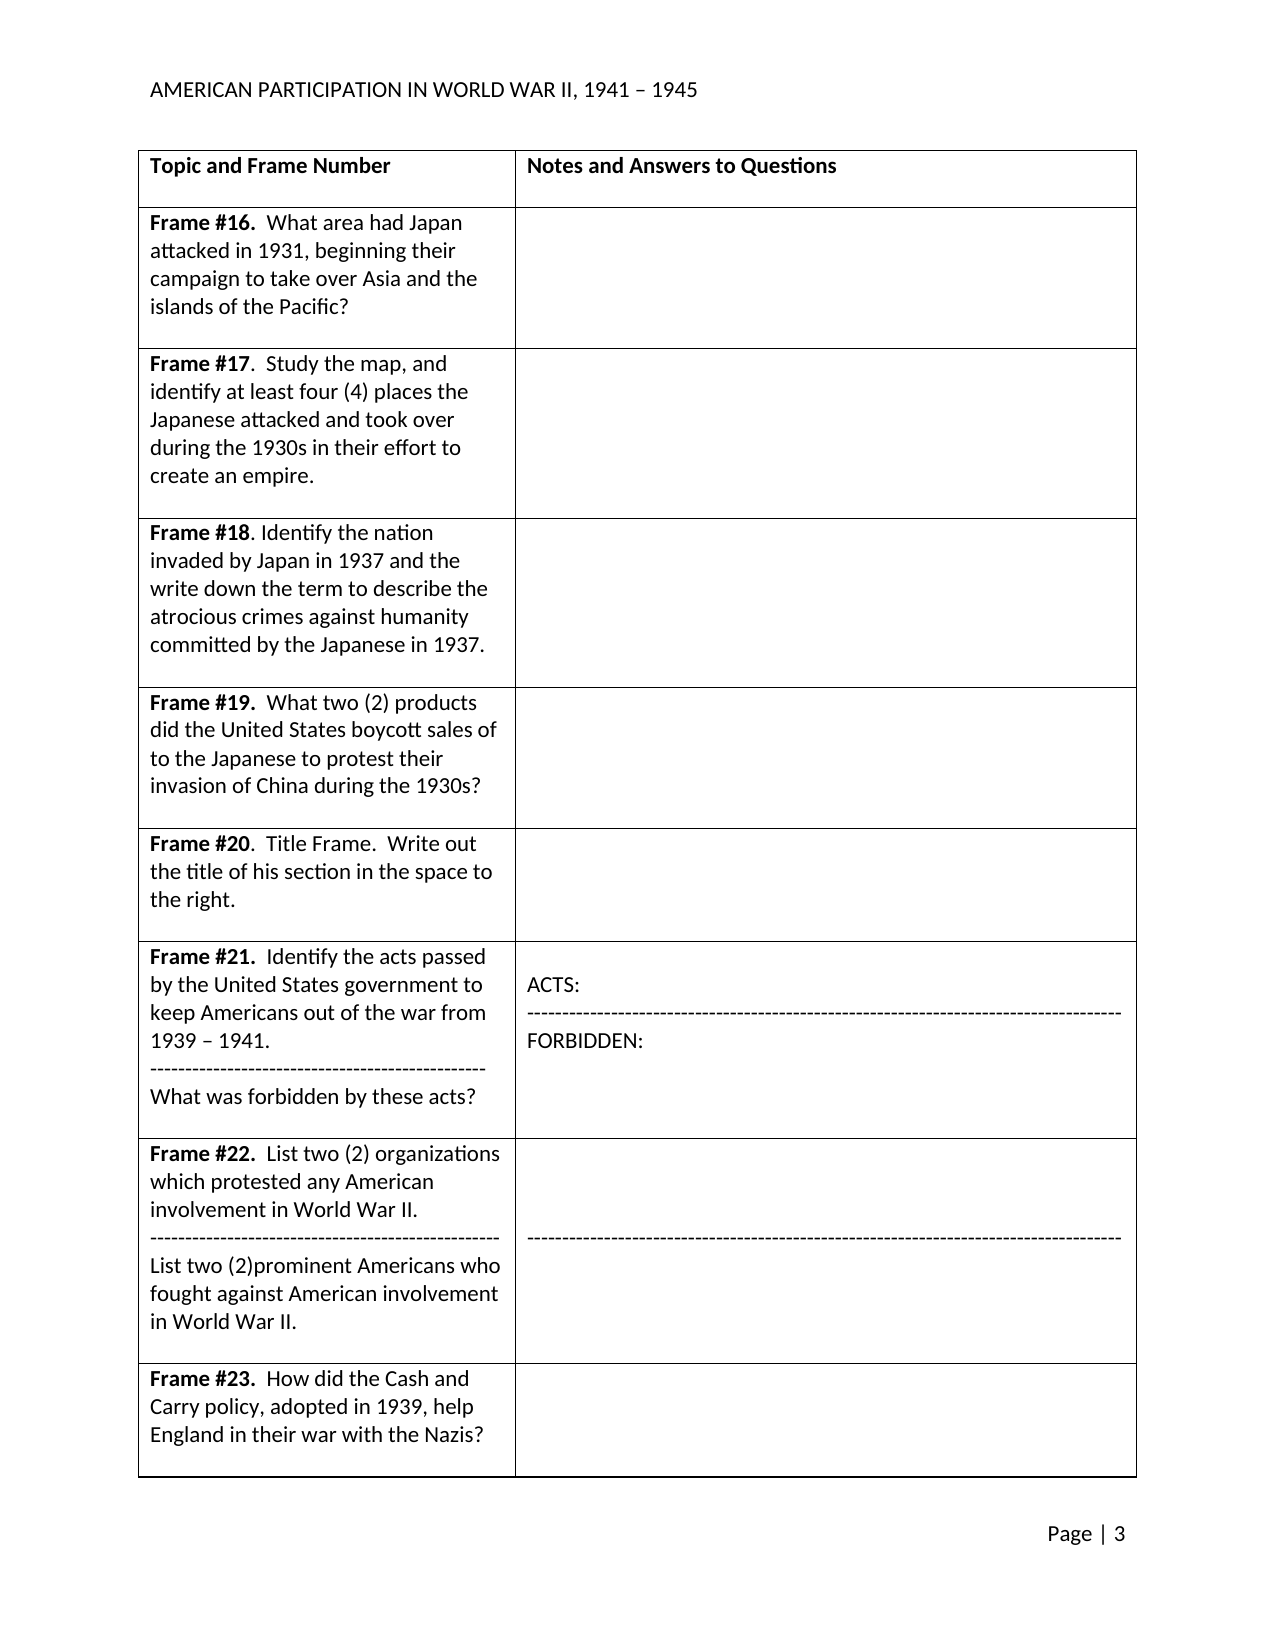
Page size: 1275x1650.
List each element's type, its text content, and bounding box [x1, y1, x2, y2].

table_cell ACTS: ------------------------------------------------------------------------------------- FORBIDDEN: [516, 942, 1136, 1138]
table_cell [516, 208, 1136, 348]
table_cell [516, 688, 1136, 828]
table_cell ------------------------------------------------------------------------------------- [516, 1139, 1136, 1363]
table_cell Notes and Answers to Questions [516, 151, 1136, 207]
table_cell [516, 519, 1136, 687]
table_cell Frame #17. Study the map, and identify at least four (4) places the Japanese attacked and took over during the 1930s in their effort to create an empire. [139, 349, 515, 517]
table_cell [516, 1364, 1136, 1476]
table_cell Frame #21. Identify the acts passed by the United States government to keep Americans out of the war from 1939 – 1941. ------------------------------------------------ What was forbidden by these acts? [139, 942, 515, 1138]
table_cell [516, 349, 1136, 517]
table_cell Frame #19. What two (2) products did the United States boycott sales of to the Japanese to protest their invasion of China during the 1930s? [139, 688, 515, 828]
table_cell Frame #23. How did the Cash and Carry policy, adopted in 1939, help England in their war with the Nazis? [139, 1364, 515, 1476]
table_cell [516, 829, 1136, 941]
table_cell Frame #18. Identify the nation invaded by Japan in 1937 and the write down the term to describe the atrocious crimes against humanity committed by the Japanese in 1937. [139, 519, 515, 687]
table_cell Topic and Frame Number [139, 151, 515, 207]
table_cell Frame #20. Title Frame. Write out the title of his section in the space to the right. [139, 829, 515, 941]
table_cell Frame #16. What area had Japan attacked in 1931, beginning their campaign to take over Asia and the islands of the Pacific? [139, 208, 515, 348]
table_cell Frame #22. List two (2) organizations which protested any American involvement in World War II. -------------------------------------------------- List two (2)prominent Americans who fought against American involvement in World War II. [139, 1139, 515, 1363]
